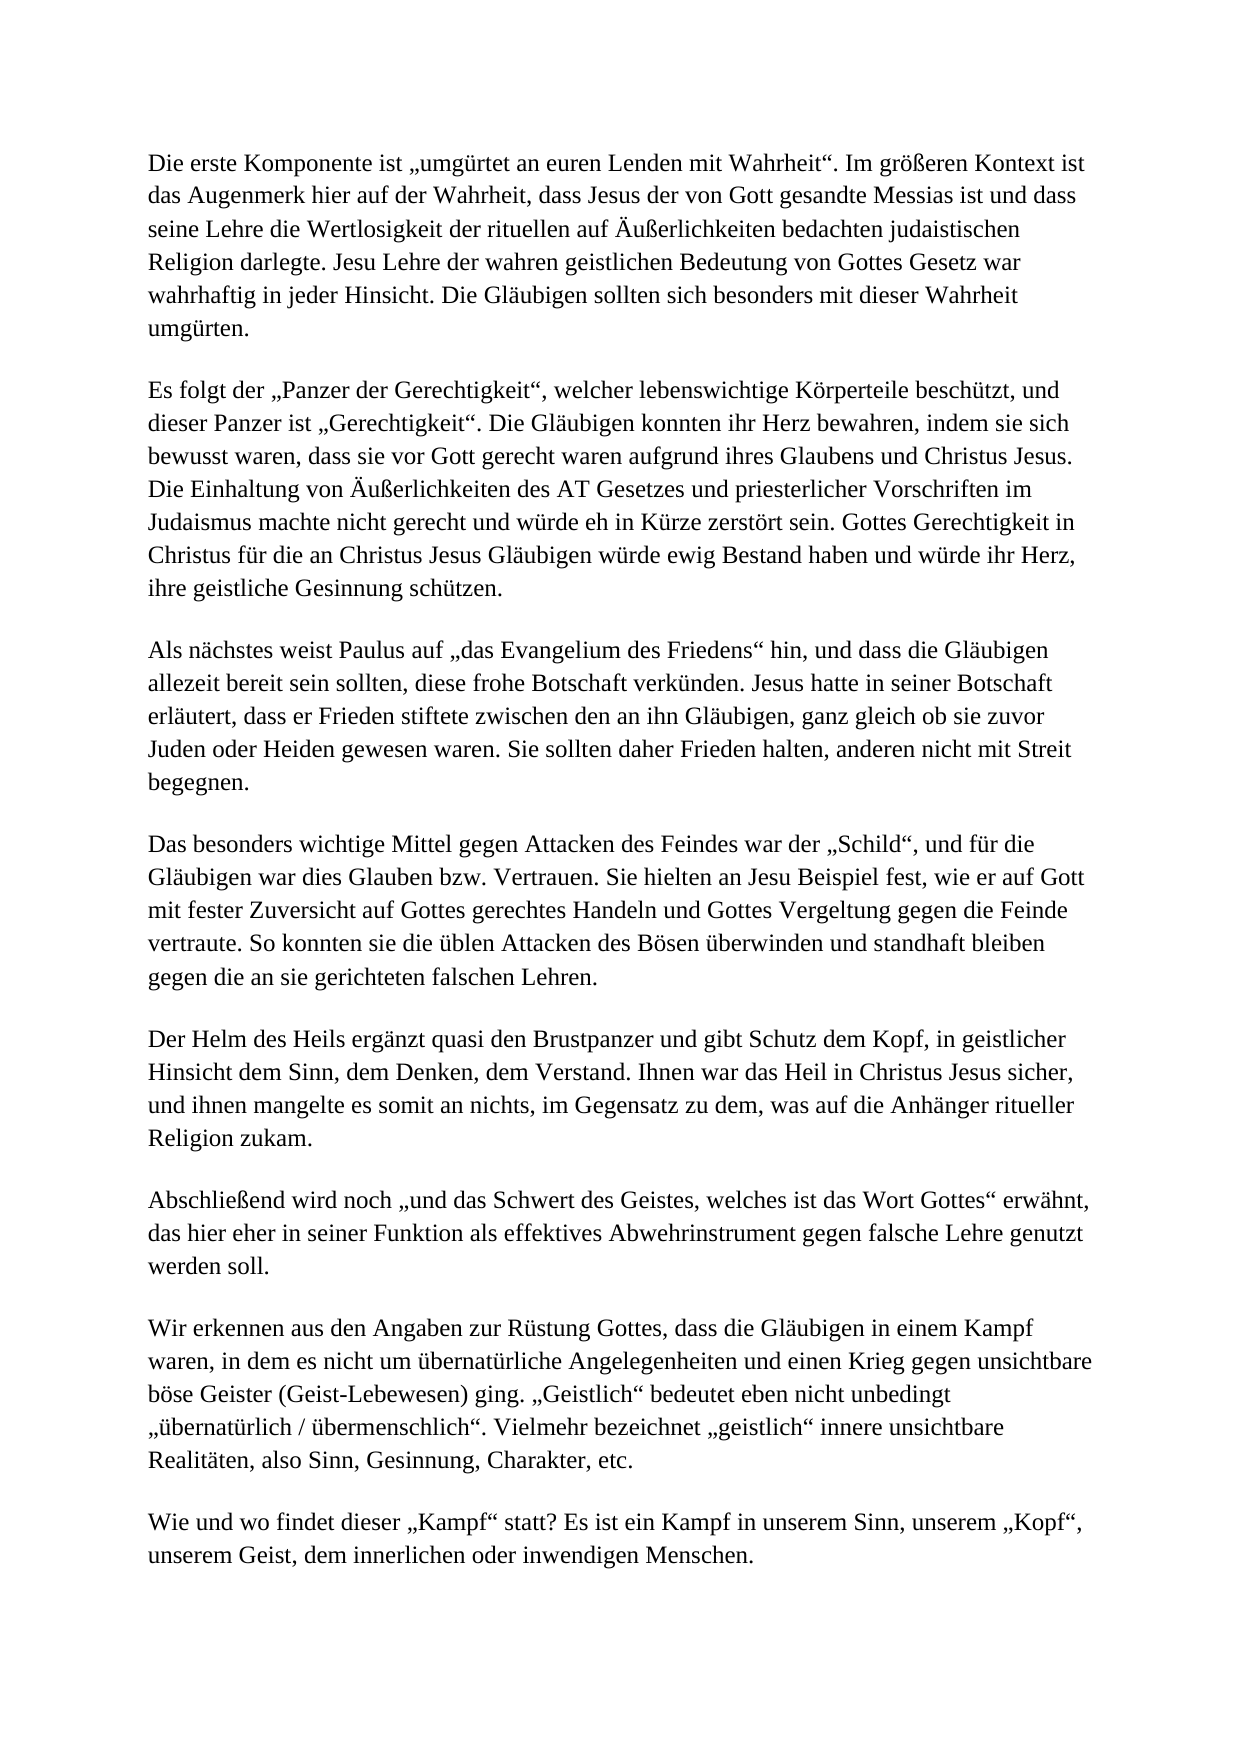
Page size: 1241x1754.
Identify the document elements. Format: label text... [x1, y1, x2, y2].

text Es folgt der „Panzer der Gerechtigkeit“, welcher lebenswichtige Körperteile beschützt, und dieser Panzer ist „Gerechtigkeit“. Die Gläubigen konnten ihr Herz bewahren, indem sie sich bewusst waren, dass sie vor Gott gerecht waren aufgrund ihres Glaubens und Christus Jesus. Die Einhaltung von Äußerlichkeiten des AT Gesetzes und priesterlicher Vorschriften im Judaismus machte nicht gerecht und würde eh in Kürze zerstört sein. Gottes Gerechtigkeit in Christus für die an Christus Jesus Gläubigen würde ewig Bestand haben und würde ihr Herz, ihre geistliche Gesinnung schützen. [148, 375, 1093, 602]
text Die erste Komponente ist „umgürtet an euren Lenden mit Wahrheit“. Im größeren Kontext ist das Augenmerk hier auf der Wahrheit, dass Jesus der von Gott gesandte Messias ist und dass seine Lehre die Wertlosigkeit der rituellen auf Äußerlichkeiten bedachten judaistischen Religion darlegte. Jesu Lehre der wahren geistlichen Bedeutung von Gottes Gesetz war wahrhaftig in jeder Hinsicht. Die Gläubigen sollten sich besonders mit dieser Wahrheit umgürten. [148, 148, 1093, 341]
text Als nächstes weist Paulus auf „das Evangelium des Friedens“ hin, und dass die Gläubigen allezeit bereit sein sollten, diese frohe Botschaft verkünden. Jesus hatte in seiner Botschaft erläutert, dass er Frieden stiftete zwischen den an ihn Gläubigen, ganz gleich ob sie zuvor Juden oder Heiden gewesen waren. Sie sollten daher Frieden halten, anderen nicht mit Streit begegnen. [148, 635, 1093, 796]
text Der Helm des Heils ergänzt quasi den Brustpanzer und gibt Schutz dem Kopf, in geistlicher Hinsicht dem Sinn, dem Denken, dem Verstand. Ihnen war das Heil in Christus Jesus sicher, und ihnen mangelte es somit an nichts, im Gegensatz zu dem, was auf die Anhänger ritueller Religion zukam. [148, 1024, 1093, 1152]
text Abschließend wird noch „und das Schwert des Geistes, welches ist das Wort Gottes“ erwähnt, das hier eher in seiner Funktion als effektives Abwehrinstrument gegen falsche Lehre genutzt werden soll. [148, 1185, 1093, 1280]
text Wir erkennen aus den Angaben zur Rüstung Gottes, dass die Gläubigen in einem Kampf waren, in dem es nicht um übernatürliche Angelegenheiten und einen Krieg gegen unsichtbare böse Geister (Geist-Lebewesen) ging. „Geistlich“ bedeutet eben nicht unbedingt „übernatürlich / übermenschlich“. Vielmehr bezeichnet „geistlich“ innere unsichtbare Realitäten, also Sinn, Gesinnung, Charakter, etc. [148, 1313, 1093, 1474]
text Wie und wo findet dieser „Kampf“ statt? Es ist ein Kampf in unserem Sinn, unserem „Kopf“, unserem Geist, dem innerlichen oder inwendigen Menschen. [148, 1507, 1093, 1569]
text Das besonders wichtige Mittel gegen Attacken des Feindes war der „Schild“, und für die Gläubigen war dies Glauben bzw. Vertrauen. Sie hielten an Jesu Beispiel fest, wie er auf Gott mit fester Zuversicht auf Gottes gerechtes Handeln und Gottes Vergeltung gegen die Feinde vertraute. So konnten sie die üblen Attacken des Bösen überwinden und standhaft bleiben gegen die an sie gerichteten falschen Lehren. [148, 829, 1093, 990]
